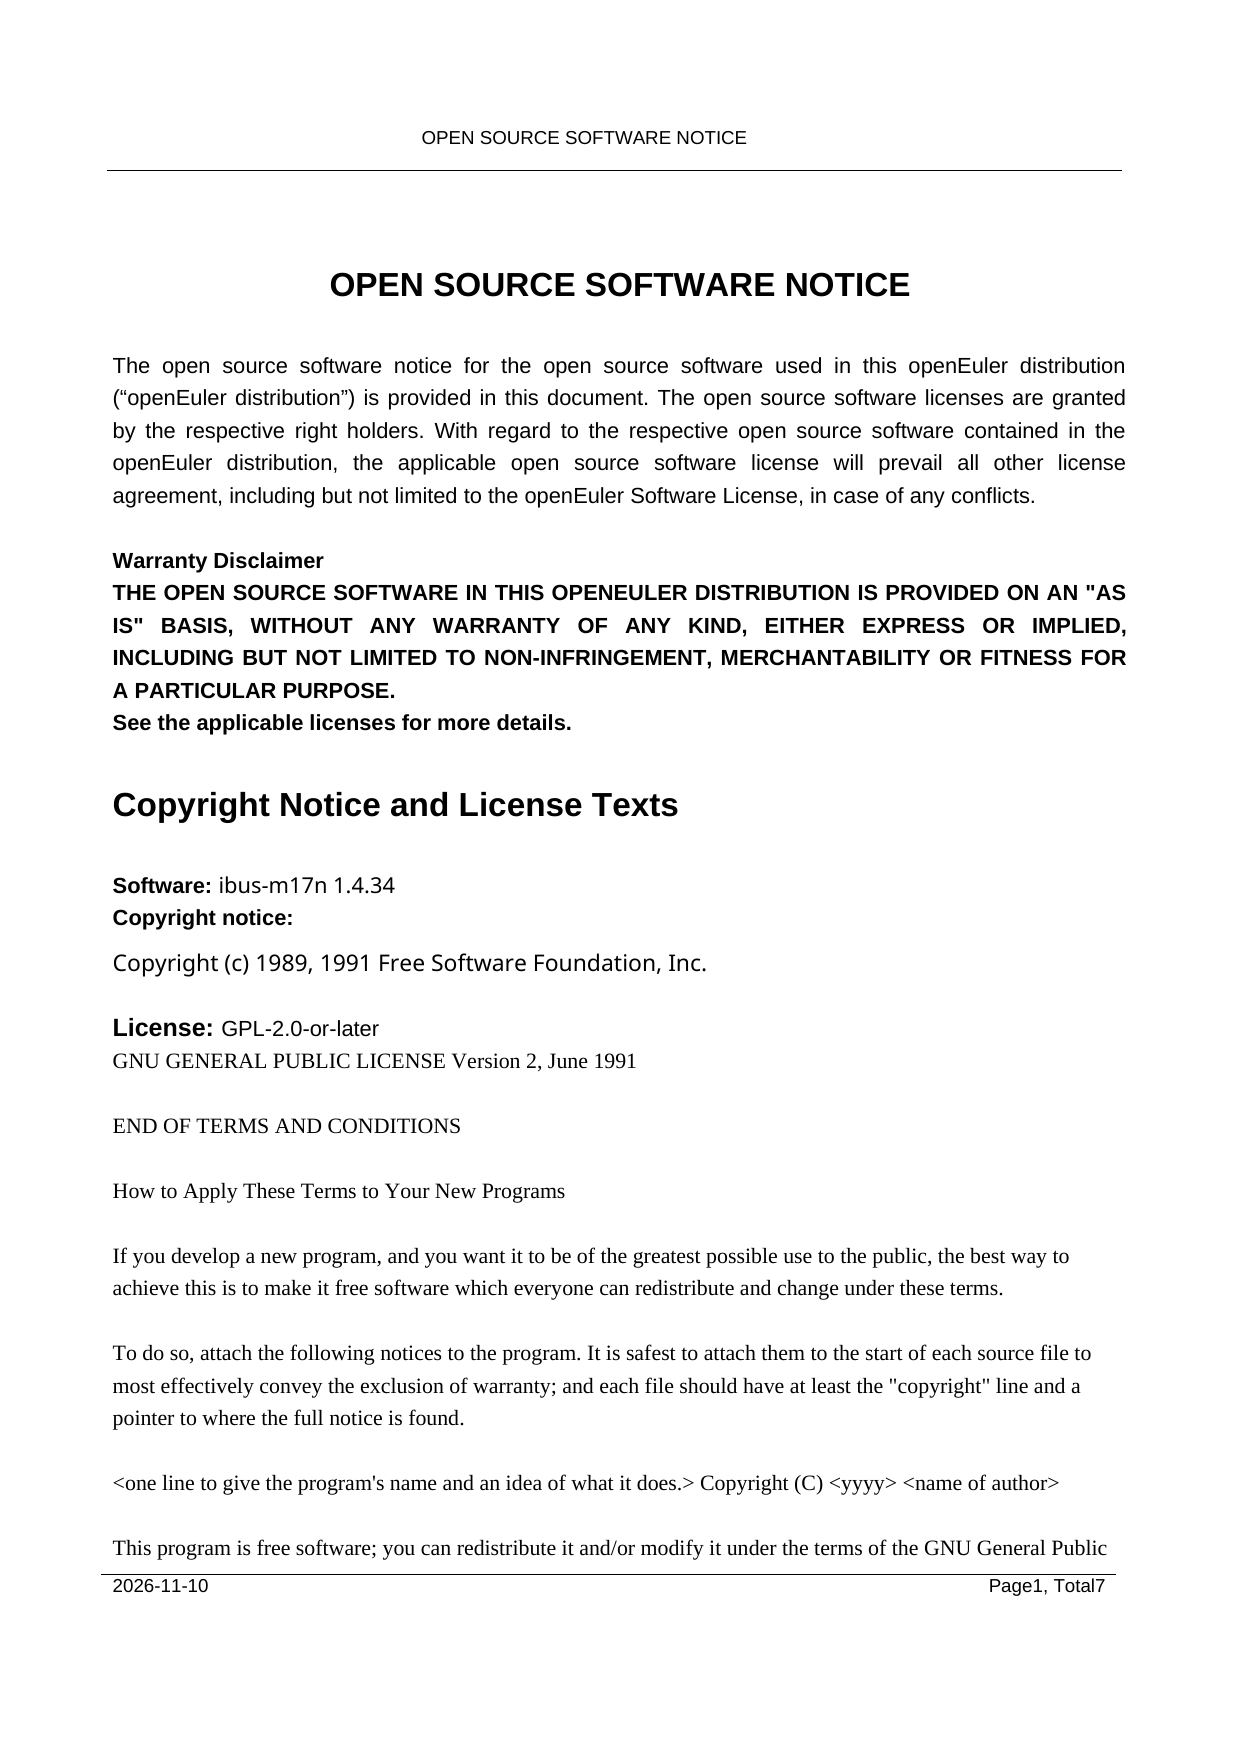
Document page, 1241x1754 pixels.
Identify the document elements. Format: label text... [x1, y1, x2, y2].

text Copyright (c) 1989, 1991 Free Software Foundation, Inc. [112, 947, 1128, 1012]
text Warranty Disclaimer [112, 544, 1128, 576]
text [112, 1044, 1128, 1564]
text The open source software notice for the open source software used in this openEuler distribution (“openEuler distribution”) is provided in this document. The open source software licenses are granted by the respective right holders. With regard to the respective open source software contained in the openEuler distribution, the applicable open source software license will prevail all other license agreement, including but not limited to the openEuler Software License, in case of any conflicts. [112, 349, 1128, 511]
title Software: ibus-m17n 1.4.34 [112, 869, 1128, 901]
text Copyright notice: [112, 901, 1128, 934]
text Copyright Notice and License Texts [112, 771, 1128, 836]
text OPEN SOURCE SOFTWARE NOTICE [112, 251, 1128, 316]
text License: GPL-2.0-or-later [112, 1012, 1128, 1044]
text THE OPEN SOURCE SOFTWARE IN THIS OPENEULER DISTRIBUTION IS PROVIDED ON AN "AS IS" BASIS, WITHOUT ANY WARRANTY OF ANY KIND, EITHER EXPRESS OR IMPLIED, INCLUDING BUT NOT LIMITED TO NON-INFRINGEMENT, MERCHANTABILITY OR FITNESS FOR A PARTICULAR PURPOSE. See the applicable licenses for more details. [112, 576, 1128, 739]
